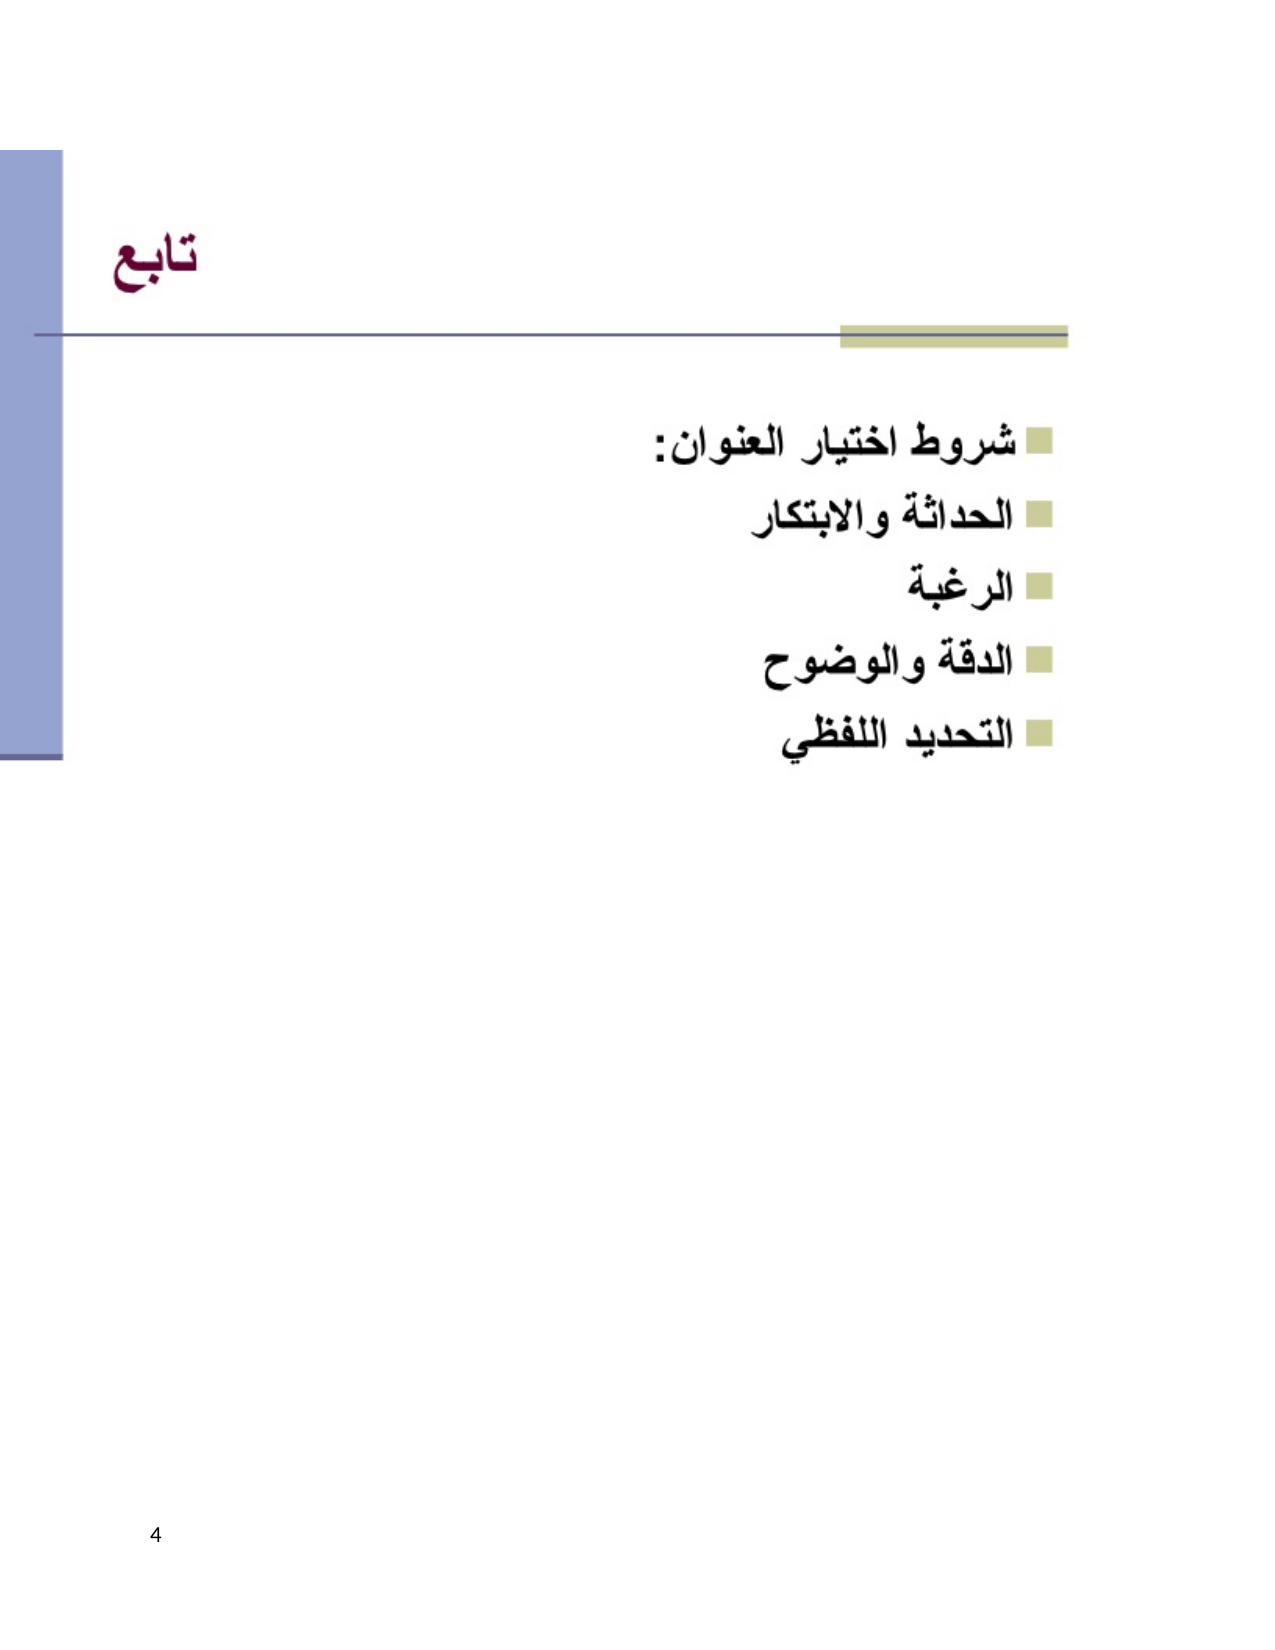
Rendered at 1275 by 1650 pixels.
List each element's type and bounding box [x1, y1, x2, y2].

picture [0, 150, 1125, 1003]
